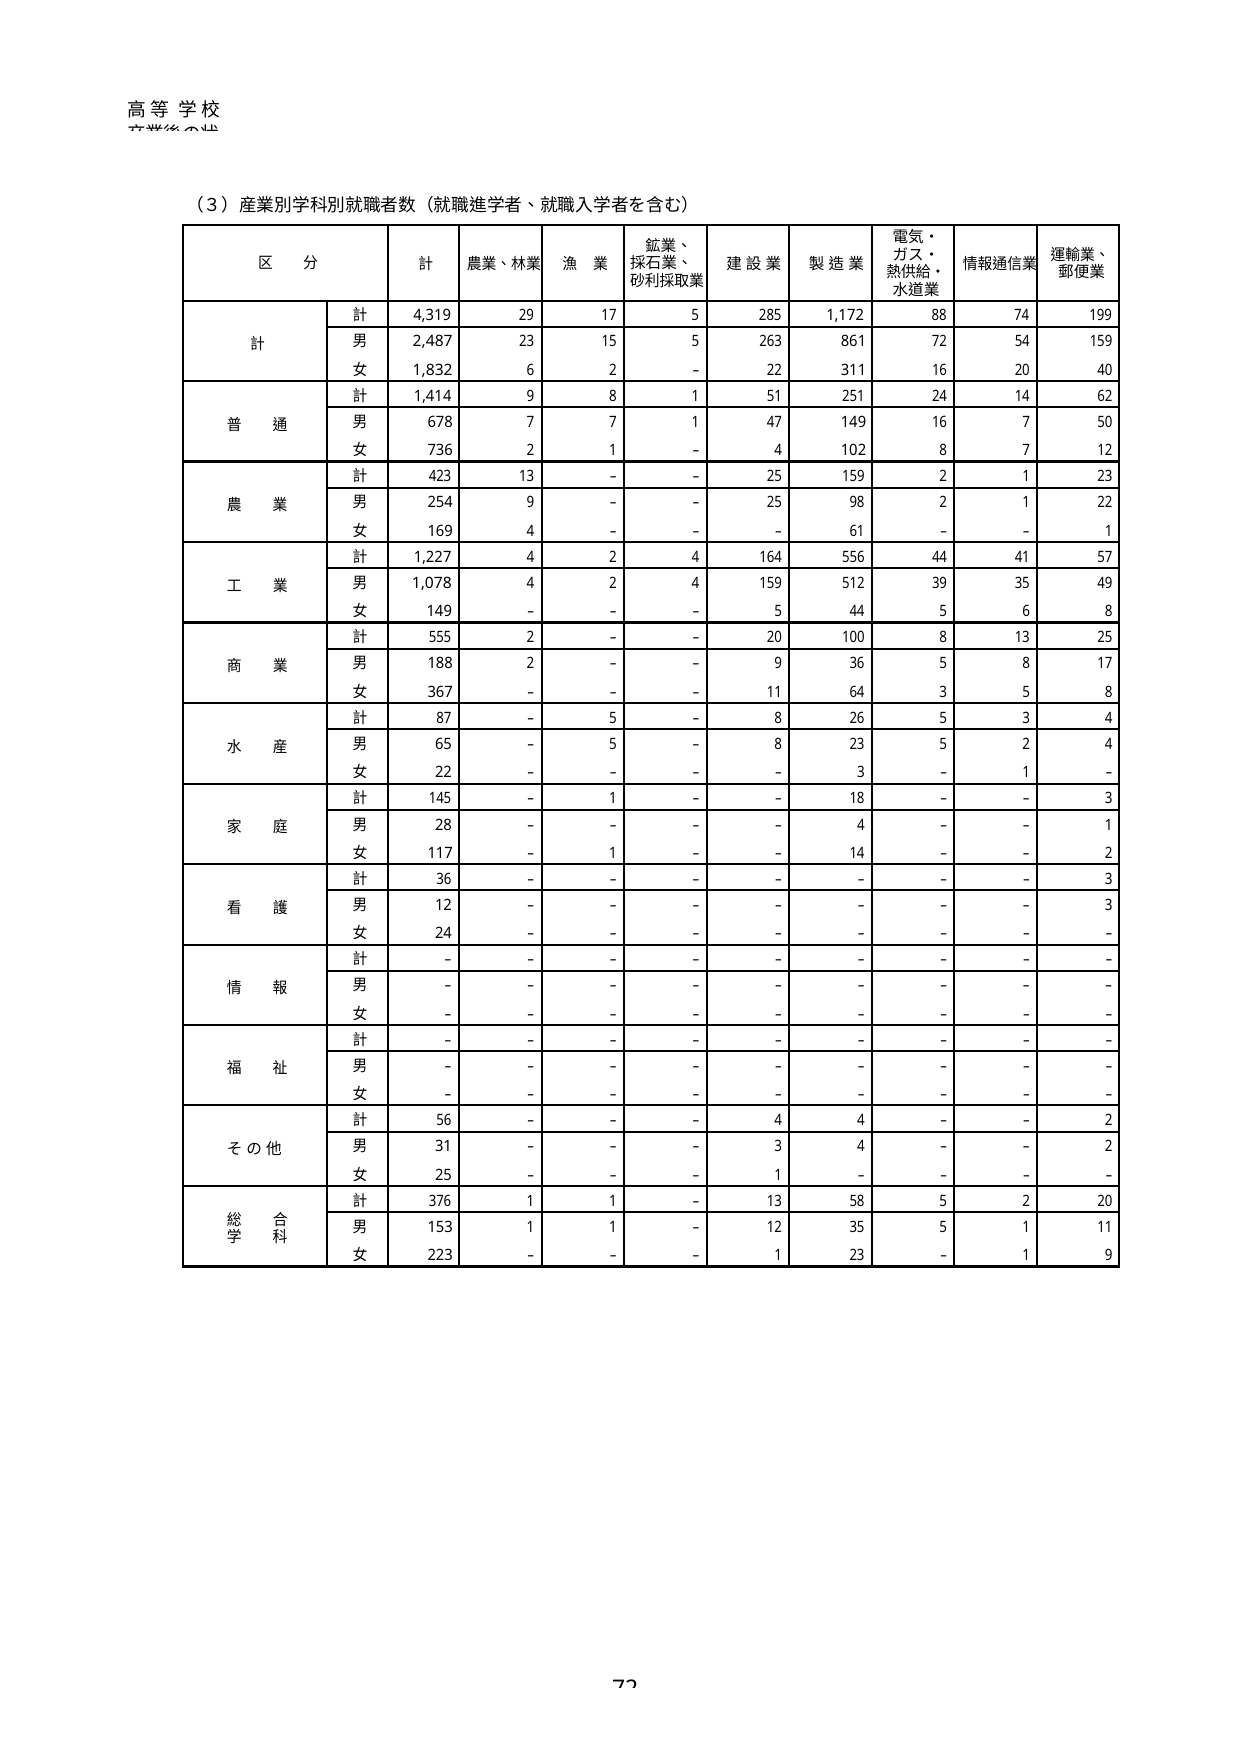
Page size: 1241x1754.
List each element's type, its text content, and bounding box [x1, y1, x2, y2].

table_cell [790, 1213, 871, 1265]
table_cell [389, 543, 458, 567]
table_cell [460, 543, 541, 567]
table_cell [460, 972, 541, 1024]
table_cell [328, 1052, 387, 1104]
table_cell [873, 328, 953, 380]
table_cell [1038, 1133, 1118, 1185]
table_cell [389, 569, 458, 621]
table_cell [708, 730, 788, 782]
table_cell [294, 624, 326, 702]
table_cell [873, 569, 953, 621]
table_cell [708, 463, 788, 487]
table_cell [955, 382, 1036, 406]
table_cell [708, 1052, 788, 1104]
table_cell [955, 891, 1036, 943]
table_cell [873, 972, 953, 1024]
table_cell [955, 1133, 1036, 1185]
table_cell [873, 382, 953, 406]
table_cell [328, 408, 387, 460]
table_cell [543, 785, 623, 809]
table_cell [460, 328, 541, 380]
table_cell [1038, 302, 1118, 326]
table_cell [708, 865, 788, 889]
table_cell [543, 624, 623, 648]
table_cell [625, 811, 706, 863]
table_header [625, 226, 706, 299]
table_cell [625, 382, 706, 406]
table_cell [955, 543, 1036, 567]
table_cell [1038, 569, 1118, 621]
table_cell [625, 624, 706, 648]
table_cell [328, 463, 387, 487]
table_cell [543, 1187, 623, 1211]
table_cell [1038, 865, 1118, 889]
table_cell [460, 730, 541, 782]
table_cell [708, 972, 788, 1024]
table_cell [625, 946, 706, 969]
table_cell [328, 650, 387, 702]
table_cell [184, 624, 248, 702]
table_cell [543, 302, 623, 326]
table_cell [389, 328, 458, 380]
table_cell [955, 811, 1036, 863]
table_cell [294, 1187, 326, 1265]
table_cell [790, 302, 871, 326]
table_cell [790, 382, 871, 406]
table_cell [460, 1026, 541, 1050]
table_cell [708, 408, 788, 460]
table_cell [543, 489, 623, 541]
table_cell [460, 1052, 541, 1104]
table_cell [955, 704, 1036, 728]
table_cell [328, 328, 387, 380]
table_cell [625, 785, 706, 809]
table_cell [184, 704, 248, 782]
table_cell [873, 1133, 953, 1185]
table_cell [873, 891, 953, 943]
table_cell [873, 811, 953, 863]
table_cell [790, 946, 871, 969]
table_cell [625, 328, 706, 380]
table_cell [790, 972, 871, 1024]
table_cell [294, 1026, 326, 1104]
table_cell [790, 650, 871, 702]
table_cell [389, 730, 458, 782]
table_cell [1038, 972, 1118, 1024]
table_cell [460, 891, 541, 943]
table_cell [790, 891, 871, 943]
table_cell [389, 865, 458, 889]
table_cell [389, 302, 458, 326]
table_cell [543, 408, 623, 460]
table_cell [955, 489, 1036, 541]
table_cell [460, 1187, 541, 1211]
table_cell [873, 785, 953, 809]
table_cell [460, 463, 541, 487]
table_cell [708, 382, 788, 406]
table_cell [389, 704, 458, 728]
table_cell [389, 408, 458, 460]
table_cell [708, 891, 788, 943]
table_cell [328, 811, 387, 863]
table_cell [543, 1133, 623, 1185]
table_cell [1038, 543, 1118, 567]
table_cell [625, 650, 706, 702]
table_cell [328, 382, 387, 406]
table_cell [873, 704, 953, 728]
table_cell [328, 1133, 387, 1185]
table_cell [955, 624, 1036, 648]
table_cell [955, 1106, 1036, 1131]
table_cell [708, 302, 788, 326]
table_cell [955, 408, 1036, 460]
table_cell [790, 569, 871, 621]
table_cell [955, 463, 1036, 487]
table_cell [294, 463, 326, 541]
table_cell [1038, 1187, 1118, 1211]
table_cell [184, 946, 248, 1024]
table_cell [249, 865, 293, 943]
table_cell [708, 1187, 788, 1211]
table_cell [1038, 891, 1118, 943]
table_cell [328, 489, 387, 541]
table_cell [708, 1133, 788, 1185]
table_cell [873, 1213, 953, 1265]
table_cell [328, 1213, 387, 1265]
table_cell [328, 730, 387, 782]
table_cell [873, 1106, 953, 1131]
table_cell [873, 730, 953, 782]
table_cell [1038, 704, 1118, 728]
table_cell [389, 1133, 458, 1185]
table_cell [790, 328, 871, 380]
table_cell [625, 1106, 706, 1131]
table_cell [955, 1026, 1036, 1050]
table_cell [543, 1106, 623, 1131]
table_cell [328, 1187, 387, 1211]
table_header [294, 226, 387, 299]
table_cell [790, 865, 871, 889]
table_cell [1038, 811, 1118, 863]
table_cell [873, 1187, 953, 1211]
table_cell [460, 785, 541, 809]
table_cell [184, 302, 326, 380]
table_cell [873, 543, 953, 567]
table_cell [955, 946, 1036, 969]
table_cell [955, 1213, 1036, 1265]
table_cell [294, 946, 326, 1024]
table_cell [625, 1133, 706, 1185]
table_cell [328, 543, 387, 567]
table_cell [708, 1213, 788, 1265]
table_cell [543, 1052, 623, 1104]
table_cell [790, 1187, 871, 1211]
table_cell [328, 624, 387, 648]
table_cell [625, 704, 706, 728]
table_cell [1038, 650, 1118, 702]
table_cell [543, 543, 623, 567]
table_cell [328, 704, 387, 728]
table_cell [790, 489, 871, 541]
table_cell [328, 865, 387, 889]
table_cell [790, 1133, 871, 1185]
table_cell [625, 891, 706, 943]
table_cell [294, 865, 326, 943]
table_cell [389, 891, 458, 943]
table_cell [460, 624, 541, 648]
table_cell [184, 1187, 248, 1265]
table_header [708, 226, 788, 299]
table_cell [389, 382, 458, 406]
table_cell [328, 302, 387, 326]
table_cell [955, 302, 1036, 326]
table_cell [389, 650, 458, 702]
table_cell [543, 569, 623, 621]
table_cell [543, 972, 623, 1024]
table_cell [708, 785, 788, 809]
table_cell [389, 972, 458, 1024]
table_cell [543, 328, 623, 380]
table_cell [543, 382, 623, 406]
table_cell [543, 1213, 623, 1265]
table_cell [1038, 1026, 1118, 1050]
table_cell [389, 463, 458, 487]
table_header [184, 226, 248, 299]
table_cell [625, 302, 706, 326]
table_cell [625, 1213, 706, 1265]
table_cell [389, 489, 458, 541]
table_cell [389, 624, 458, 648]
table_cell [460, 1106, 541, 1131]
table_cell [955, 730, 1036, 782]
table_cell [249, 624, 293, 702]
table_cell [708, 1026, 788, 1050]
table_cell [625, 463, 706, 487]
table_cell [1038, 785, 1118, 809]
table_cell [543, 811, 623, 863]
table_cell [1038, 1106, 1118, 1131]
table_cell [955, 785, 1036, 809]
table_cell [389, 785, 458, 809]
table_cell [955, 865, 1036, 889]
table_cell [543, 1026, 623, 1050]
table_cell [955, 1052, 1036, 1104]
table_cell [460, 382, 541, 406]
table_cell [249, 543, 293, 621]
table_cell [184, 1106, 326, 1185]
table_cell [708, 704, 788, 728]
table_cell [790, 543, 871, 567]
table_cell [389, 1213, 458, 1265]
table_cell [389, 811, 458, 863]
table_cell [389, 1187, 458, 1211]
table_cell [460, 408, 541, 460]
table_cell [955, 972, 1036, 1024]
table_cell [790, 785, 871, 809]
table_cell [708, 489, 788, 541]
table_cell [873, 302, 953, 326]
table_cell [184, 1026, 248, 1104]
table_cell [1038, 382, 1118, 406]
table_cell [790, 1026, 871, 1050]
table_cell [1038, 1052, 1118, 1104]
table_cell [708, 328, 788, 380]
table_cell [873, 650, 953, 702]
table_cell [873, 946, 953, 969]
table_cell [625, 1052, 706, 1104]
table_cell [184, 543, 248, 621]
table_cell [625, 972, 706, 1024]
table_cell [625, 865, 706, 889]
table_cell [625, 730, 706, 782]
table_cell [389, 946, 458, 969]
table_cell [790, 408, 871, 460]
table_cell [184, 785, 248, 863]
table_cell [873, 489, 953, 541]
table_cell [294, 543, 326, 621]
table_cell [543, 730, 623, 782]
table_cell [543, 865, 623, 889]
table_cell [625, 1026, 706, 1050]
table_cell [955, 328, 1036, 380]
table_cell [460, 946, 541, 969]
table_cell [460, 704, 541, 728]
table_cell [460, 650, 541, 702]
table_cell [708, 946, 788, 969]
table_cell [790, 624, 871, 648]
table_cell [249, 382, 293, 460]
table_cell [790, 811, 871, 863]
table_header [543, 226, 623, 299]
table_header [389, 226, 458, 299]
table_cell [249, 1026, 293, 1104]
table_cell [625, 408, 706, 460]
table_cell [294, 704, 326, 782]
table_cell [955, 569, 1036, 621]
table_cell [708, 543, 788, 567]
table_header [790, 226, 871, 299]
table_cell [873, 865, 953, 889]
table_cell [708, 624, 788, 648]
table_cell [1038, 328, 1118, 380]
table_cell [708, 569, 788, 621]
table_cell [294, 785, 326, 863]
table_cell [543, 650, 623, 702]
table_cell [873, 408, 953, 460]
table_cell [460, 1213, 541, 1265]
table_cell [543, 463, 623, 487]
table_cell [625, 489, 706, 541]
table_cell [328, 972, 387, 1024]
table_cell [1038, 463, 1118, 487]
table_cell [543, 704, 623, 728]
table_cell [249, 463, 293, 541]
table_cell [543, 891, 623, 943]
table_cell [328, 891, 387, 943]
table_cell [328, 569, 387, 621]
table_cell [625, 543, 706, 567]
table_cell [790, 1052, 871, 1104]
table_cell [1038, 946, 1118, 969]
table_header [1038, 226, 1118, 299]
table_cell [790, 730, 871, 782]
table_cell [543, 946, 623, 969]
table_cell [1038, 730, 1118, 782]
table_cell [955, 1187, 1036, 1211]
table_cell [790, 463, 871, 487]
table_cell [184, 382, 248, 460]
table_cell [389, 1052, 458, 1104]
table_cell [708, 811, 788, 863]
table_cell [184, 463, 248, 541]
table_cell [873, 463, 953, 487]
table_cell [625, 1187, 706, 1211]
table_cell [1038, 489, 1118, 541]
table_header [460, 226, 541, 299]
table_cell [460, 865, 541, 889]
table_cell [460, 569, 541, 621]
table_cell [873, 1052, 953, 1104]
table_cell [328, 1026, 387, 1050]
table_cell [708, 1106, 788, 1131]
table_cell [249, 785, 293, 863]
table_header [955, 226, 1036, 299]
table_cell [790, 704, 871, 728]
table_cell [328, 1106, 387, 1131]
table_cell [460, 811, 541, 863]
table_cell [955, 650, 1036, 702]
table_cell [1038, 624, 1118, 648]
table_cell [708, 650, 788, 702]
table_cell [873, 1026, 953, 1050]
text （３）産業別学科別就職者数（就職進学者、就職入学者を含む） [186, 193, 1148, 217]
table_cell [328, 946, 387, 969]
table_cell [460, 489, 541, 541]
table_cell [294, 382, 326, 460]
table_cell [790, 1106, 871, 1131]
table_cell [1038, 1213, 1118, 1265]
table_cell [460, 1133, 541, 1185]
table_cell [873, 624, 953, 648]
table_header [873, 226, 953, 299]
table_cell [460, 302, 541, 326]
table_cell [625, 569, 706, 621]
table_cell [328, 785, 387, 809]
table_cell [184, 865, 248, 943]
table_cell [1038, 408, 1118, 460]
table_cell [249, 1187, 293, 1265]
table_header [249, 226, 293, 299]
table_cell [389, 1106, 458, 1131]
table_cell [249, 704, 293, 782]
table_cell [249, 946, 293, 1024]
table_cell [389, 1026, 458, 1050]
